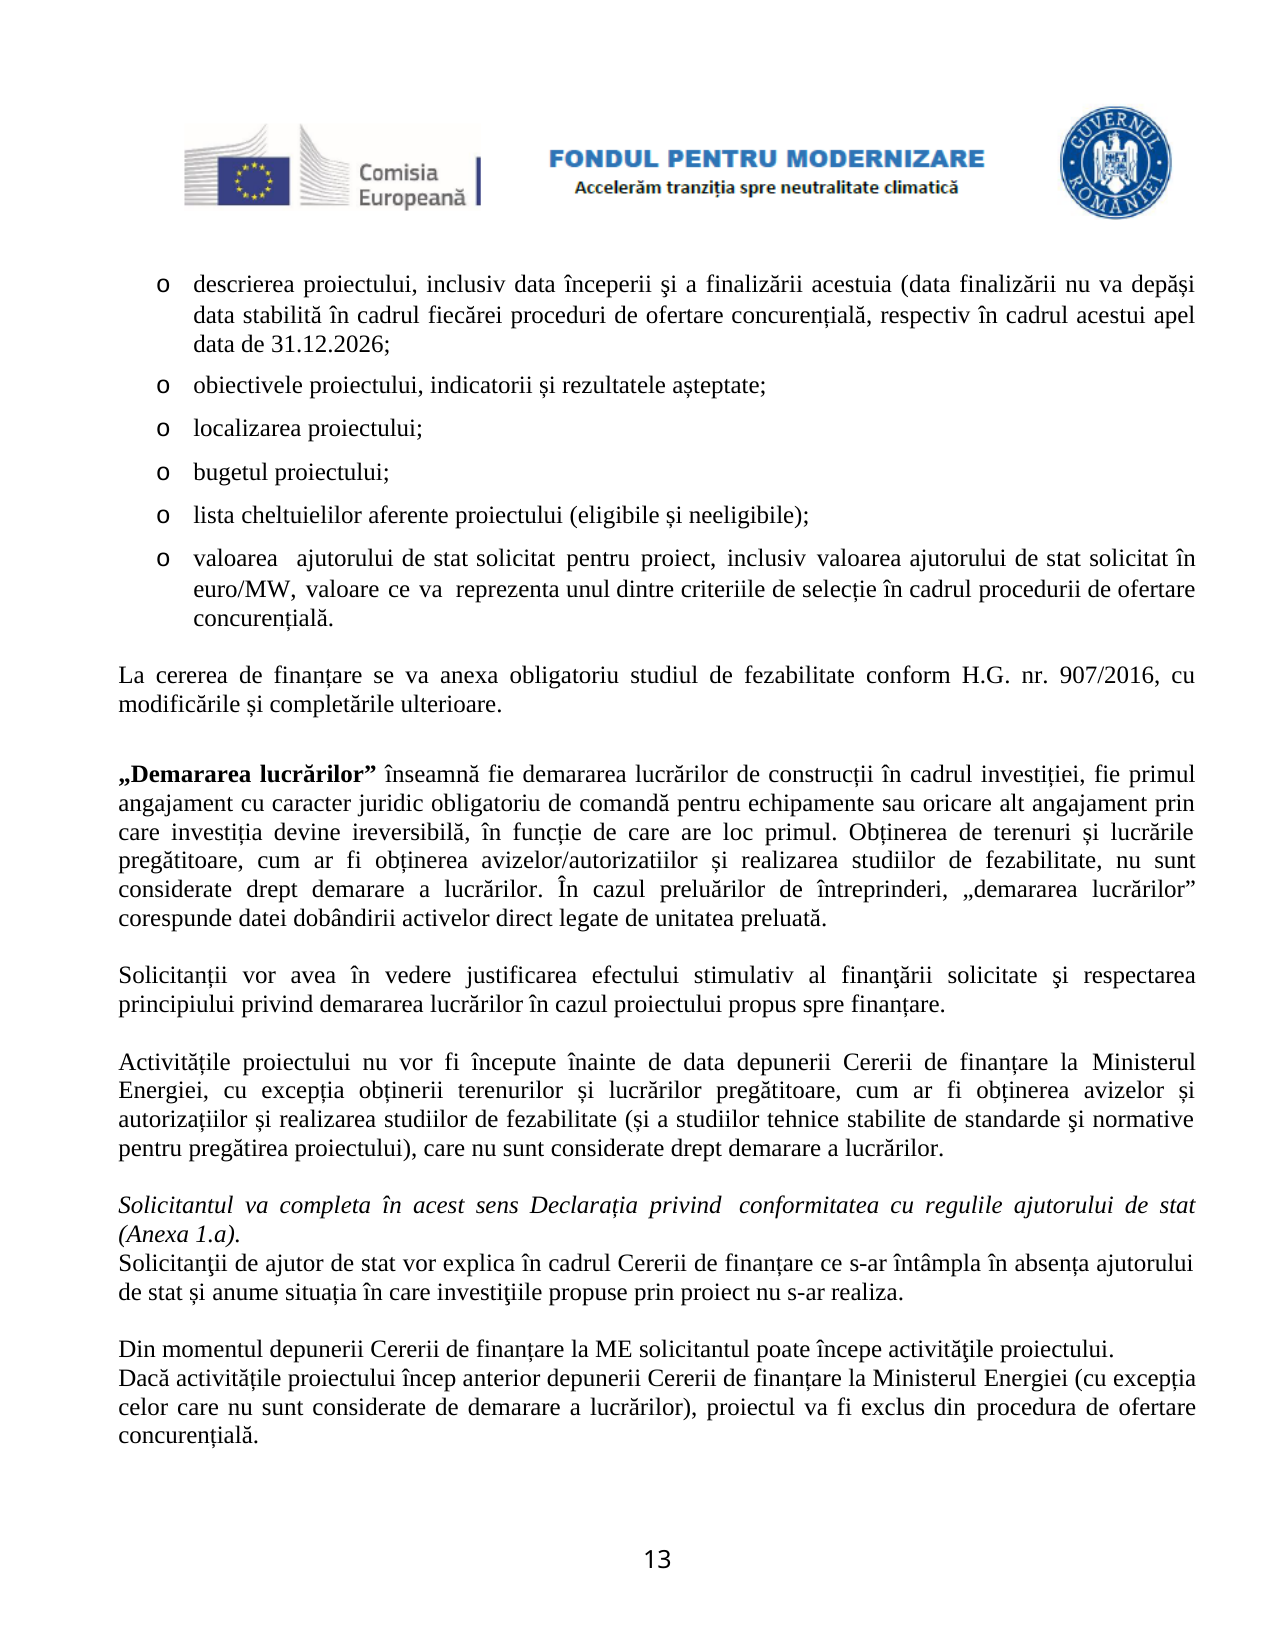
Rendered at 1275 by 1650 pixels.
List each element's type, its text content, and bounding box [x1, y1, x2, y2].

list descrierea proiectului, inclusiv data începerii şi a finalizării acestuia (data finalizării nu va depăși data stabilită în cadrul fiecărei proceduri de ofertare concurențială, respectiv în cadrul acestui apel data de 31.12.2026; [156, 269, 1196, 357]
list localizarea proiectului; [156, 413, 1196, 444]
text La cererea de finanțare se va anexa obligatoriu studiul de fezabilitate conform H.G. nr. 907/2016, cu modificările și completările ulterioare. [118, 660, 1196, 718]
text „Demararea lucrărilor” înseamnă fie demararea lucrărilor de construcții în cadrul investiției, fie primul angajament cu caracter juridic obligatoriu de comandă pentru echipamente sau oricare alt angajament prin care investiția devine ireversibilă, în funcție de care are loc primul. Obținerea de terenuri și lucrările pregătitoare, cum ar fi obținerea avizelor/autorizatiilor și realizarea studiilor de fezabilitate, nu sunt considerate drept demarare a lucrărilor. În cazul preluărilor de întreprinderi, „demararea lucrărilor” corespunde datei dobândirii activelor direct legate de unitatea preluată. [118, 759, 1196, 932]
list valoarea ajutorului de stat solicitat pentru proiect, inclusiv valoarea ajutorului de stat solicitat în euro/MW, valoare ce va reprezenta unul dintre criteriile de selecție în cadrul procedurii de ofertare concurențială. [156, 543, 1196, 632]
list obiectivele proiectului, indicatorii și rezultatele așteptate; [156, 370, 1196, 401]
text Dacă activitățile proiectului încep anterior depunerii Cererii de finanțare la Ministerul Energiei (cu excepția celor care nu sunt considerate de demarare a lucrărilor), proiectul va fi exclus din procedura de ofertare concurențială. [118, 1363, 1196, 1449]
text Solicitanţii de ajutor de stat vor explica în cadrul Cererii de finanțare ce s-ar întâmpla în absența ajutorului de stat și anume situația în care investiţiile propuse prin proiect nu s-ar realiza. [118, 1248, 1196, 1305]
text Solicitanții vor avea în vedere justificarea efectului stimulativ al finanţării solicitate şi respectarea principiului privind demararea lucrărilor în cazul proiectului propus spre finanțare. [118, 960, 1196, 1018]
picture [144, 83, 1223, 241]
text Din momentul depunerii Cererii de finanțare la ME solicitantul poate începe activităţile proiectului. [118, 1334, 1196, 1363]
text Solicitantul va completa în acest sens Declarația privind conformitatea cu regulile ajutorului de stat (Anexa 1.a). [118, 1190, 1196, 1248]
text Activitățile proiectului nu vor fi începute înainte de data depunerii Cererii de finanțare la Ministerul Energiei, cu excepția obținerii terenurilor și lucrărilor pregătitoare, cum ar fi obținerea avizelor și autorizațiilor și realizarea studiilor de fezabilitate (și a studiilor tehnice stabilite de standarde şi normative pentru pregătirea proiectului), care nu sunt considerate drept demarare a lucrărilor. [118, 1047, 1196, 1162]
list lista cheltuielilor aferente proiectului (eligibile și neeligibile); [156, 500, 1196, 531]
list bugetul proiectului; [156, 457, 1196, 487]
